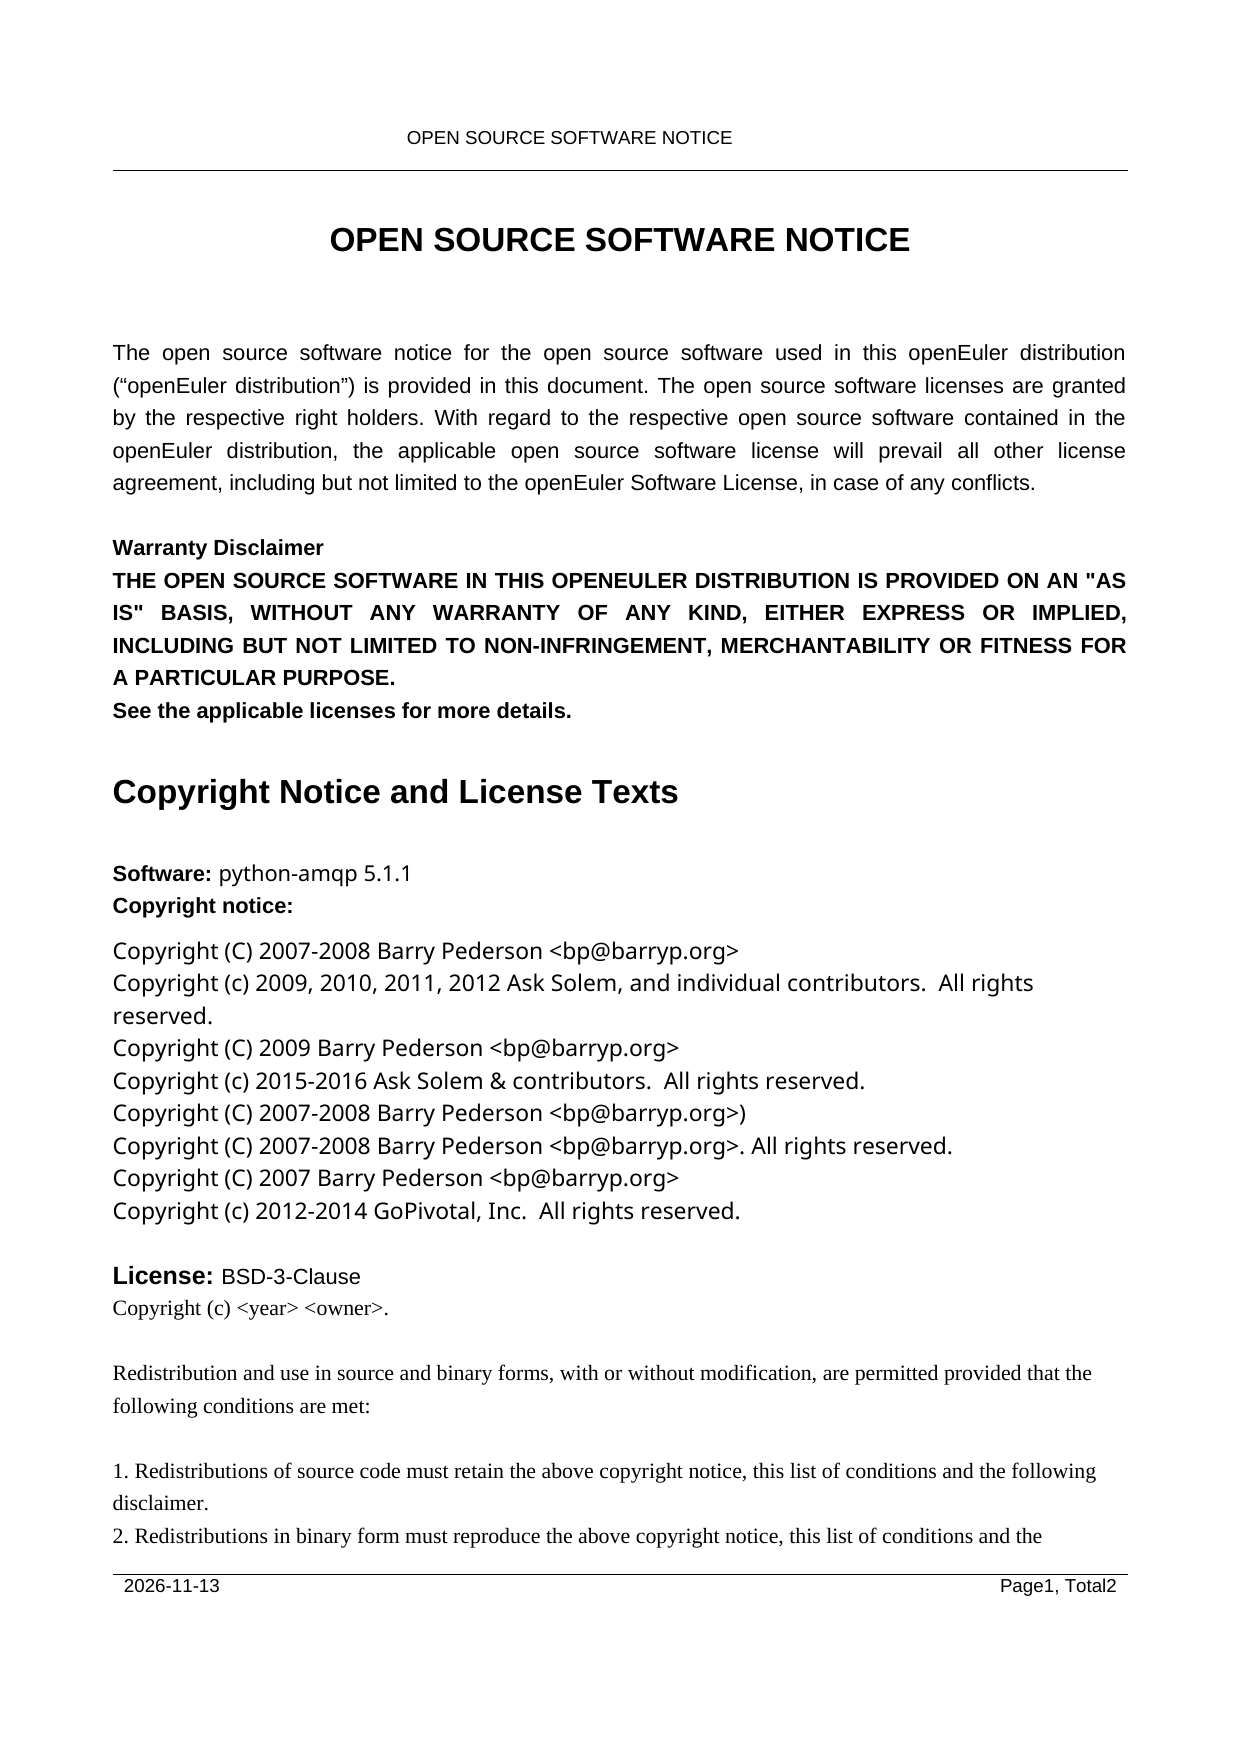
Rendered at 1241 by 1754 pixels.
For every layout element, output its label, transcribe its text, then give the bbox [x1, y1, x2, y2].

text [112, 1291, 1128, 1551]
text Copyright notice: [112, 889, 1128, 921]
text Warranty Disclaimer [112, 531, 1128, 564]
text OPEN SOURCE SOFTWARE NOTICE [112, 206, 1128, 271]
text Copyright (C) 2007-2008 Barry Pederson <bp@barryp.org> Copyright (c) 2009, 2010, 2011, 2012 Ask Solem, and individual contributors. All rights reserved. Copyright (C) 2009 Barry Pederson <bp@barryp.org> Copyright (c) 2015-2016 Ask Solem & contributors. All rights reserved. Copyright (C) 2007-2008 Barry Pederson <bp@barryp.org>) Copyright (C) 2007-2008 Barry Pederson <bp@barryp.org>. All rights reserved. Copyright (C) 2007 Barry Pederson <bp@barryp.org> Copyright (c) 2012-2014 GoPivotal, Inc. All rights reserved. [112, 934, 1128, 1259]
title Software: python-amqp 5.1.1 [112, 856, 1128, 889]
text License: BSD-3-Clause [112, 1259, 1128, 1291]
text THE OPEN SOURCE SOFTWARE IN THIS OPENEULER DISTRIBUTION IS PROVIDED ON AN "AS IS" BASIS, WITHOUT ANY WARRANTY OF ANY KIND, EITHER EXPRESS OR IMPLIED, INCLUDING BUT NOT LIMITED TO NON-INFRINGEMENT, MERCHANTABILITY OR FITNESS FOR A PARTICULAR PURPOSE. See the applicable licenses for more details. [112, 564, 1128, 726]
text Copyright Notice and License Texts [112, 759, 1128, 824]
text The open source software notice for the open source software used in this openEuler distribution (“openEuler distribution”) is provided in this document. The open source software licenses are granted by the respective right holders. With regard to the respective open source software contained in the openEuler distribution, the applicable open source software license will prevail all other license agreement, including but not limited to the openEuler Software License, in case of any conflicts. [112, 336, 1128, 499]
